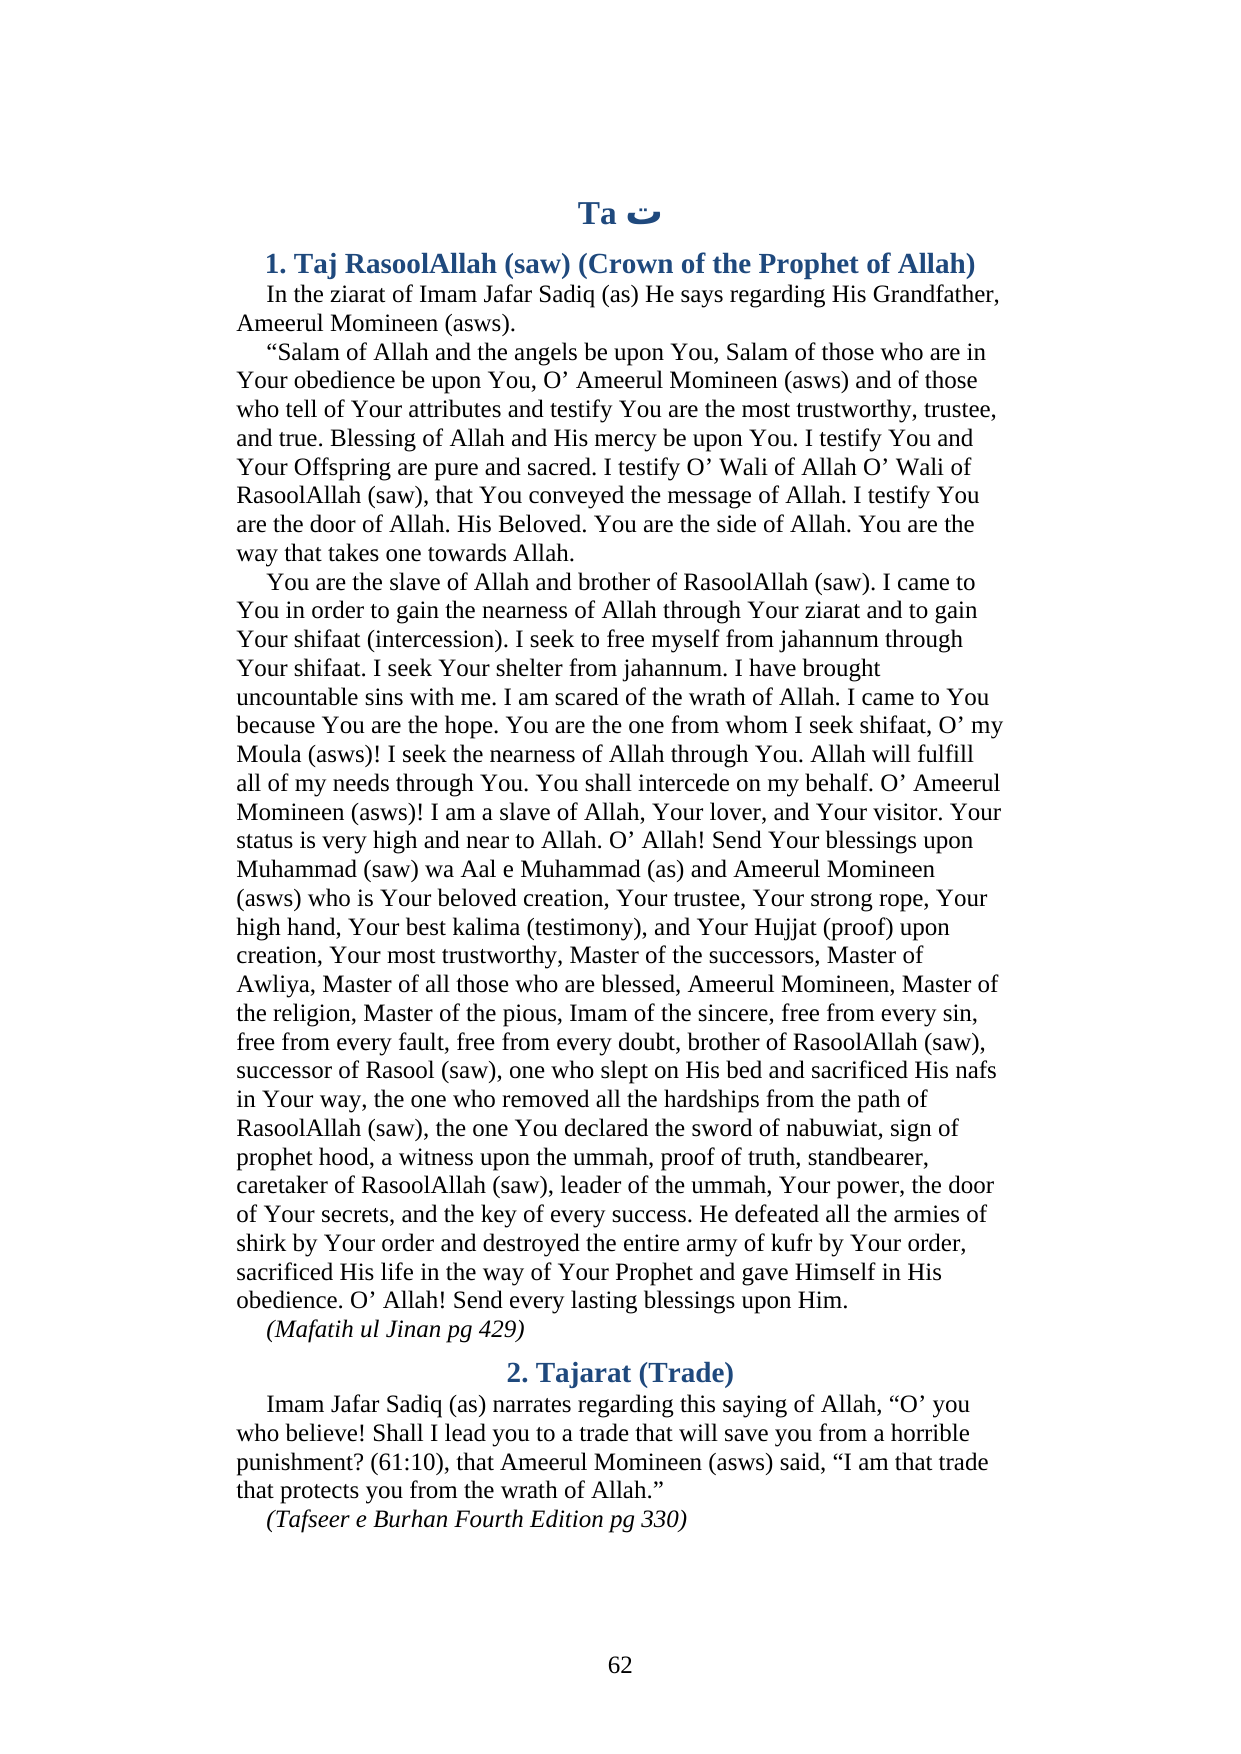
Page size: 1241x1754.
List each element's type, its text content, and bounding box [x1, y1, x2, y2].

text (Mafatih ul Jinan pg 429) [236, 1314, 1004, 1343]
text You are the slave of Allah and brother of RasoolAllah (saw). I came to You in order to gain the nearness of Allah through Your ziarat and to gain Your shifaat (intercession). I seek to free myself from jahannum through Your shifaat. I seek Your shelter from jahannum. I have brought uncountable sins with me. I am scared of the wrath of Allah. I came to You because You are the hope. You are the one from whom I seek shifaat, O’ my Moula (asws)! I seek the nearness of Allah through You. Allah will fulfill all of my needs through You. You shall intercede on my behalf. O’ Ameerul Momineen (asws)! I am a slave of Allah, Your lover, and Your visitor. Your status is very high and near to Allah. O’ Allah! Send Your blessings upon Muhammad (saw) wa Aal e Muhammad (as) and Ameerul Momineen (asws) who is Your beloved creation, Your trustee, Your strong rope, Your high hand, Your best kalima (testimony), and Your Hujjat (proof) upon creation, Your most trustworthy, Master of the successors, Master of Awliya, Master of all those who are blessed, Ameerul Momineen, Master of the religion, Master of the pious, Imam of the sincere, free from every sin, free from every fault, free from every doubt, brother of RasoolAllah (saw), successor of Rasool (saw), one who slept on His bed and sacrificed His nafs in Your way, the one who removed all the hardships from the path of RasoolAllah (saw), the one You declared the sword of nabuwiat, sign of prophet hood, a witness upon the ummah, proof of truth, standbearer, caretaker of RasoolAllah (saw), leader of the ummah, Your power, the door of Your secrets, and the key of every success. He defeated all the armies of shirk by Your order and destroyed the entire army of kufr by Your order, sacrificed His life in the way of Your Prophet and gave Himself in His obedience. O’ Allah! Send every lasting blessings upon Him. [236, 567, 1004, 1314]
text In the ziarat of Imam Jafar Sadiq (as) He says regarding His Grandfather, Ameerul Momineen (asws). [236, 279, 1004, 337]
subtitle Ta ت [236, 190, 1004, 233]
text Imam Jafar Sadiq (as) narrates regarding this saying of Allah, “O’ you who believe! Shall I lead you to a trade that will save you from a horrible punishment? (61:10), that Ameerul Momineen (asws) said, “I am that trade that protects you from the wrath of Allah.” [236, 1389, 1004, 1504]
text “Salam of Allah and the angels be upon You, Salam of those who are in Your obedience be upon You, O’ Ameerul Momineen (asws) and of those who tell of Your attributes and testify You are the most trustworthy, trustee, and true. Blessing of Allah and His mercy be upon You. I testify You and Your Offspring are pure and sacred. I testify O’ Wali of Allah O’ Wali of RasoolAllah (saw), that You conveyed the message of Allah. I testify You are the door of Allah. His Beloved. You are the side of Allah. You are the way that takes one towards Allah. [236, 337, 1004, 567]
text (Tafseer e Burhan Fourth Edition pg 330) [236, 1504, 1004, 1533]
subtitle 1. Taj RasoolAllah (saw) (Crown of the Prophet of Allah) [236, 246, 1004, 279]
subtitle 2. Tajarat (Trade) [236, 1356, 1004, 1389]
